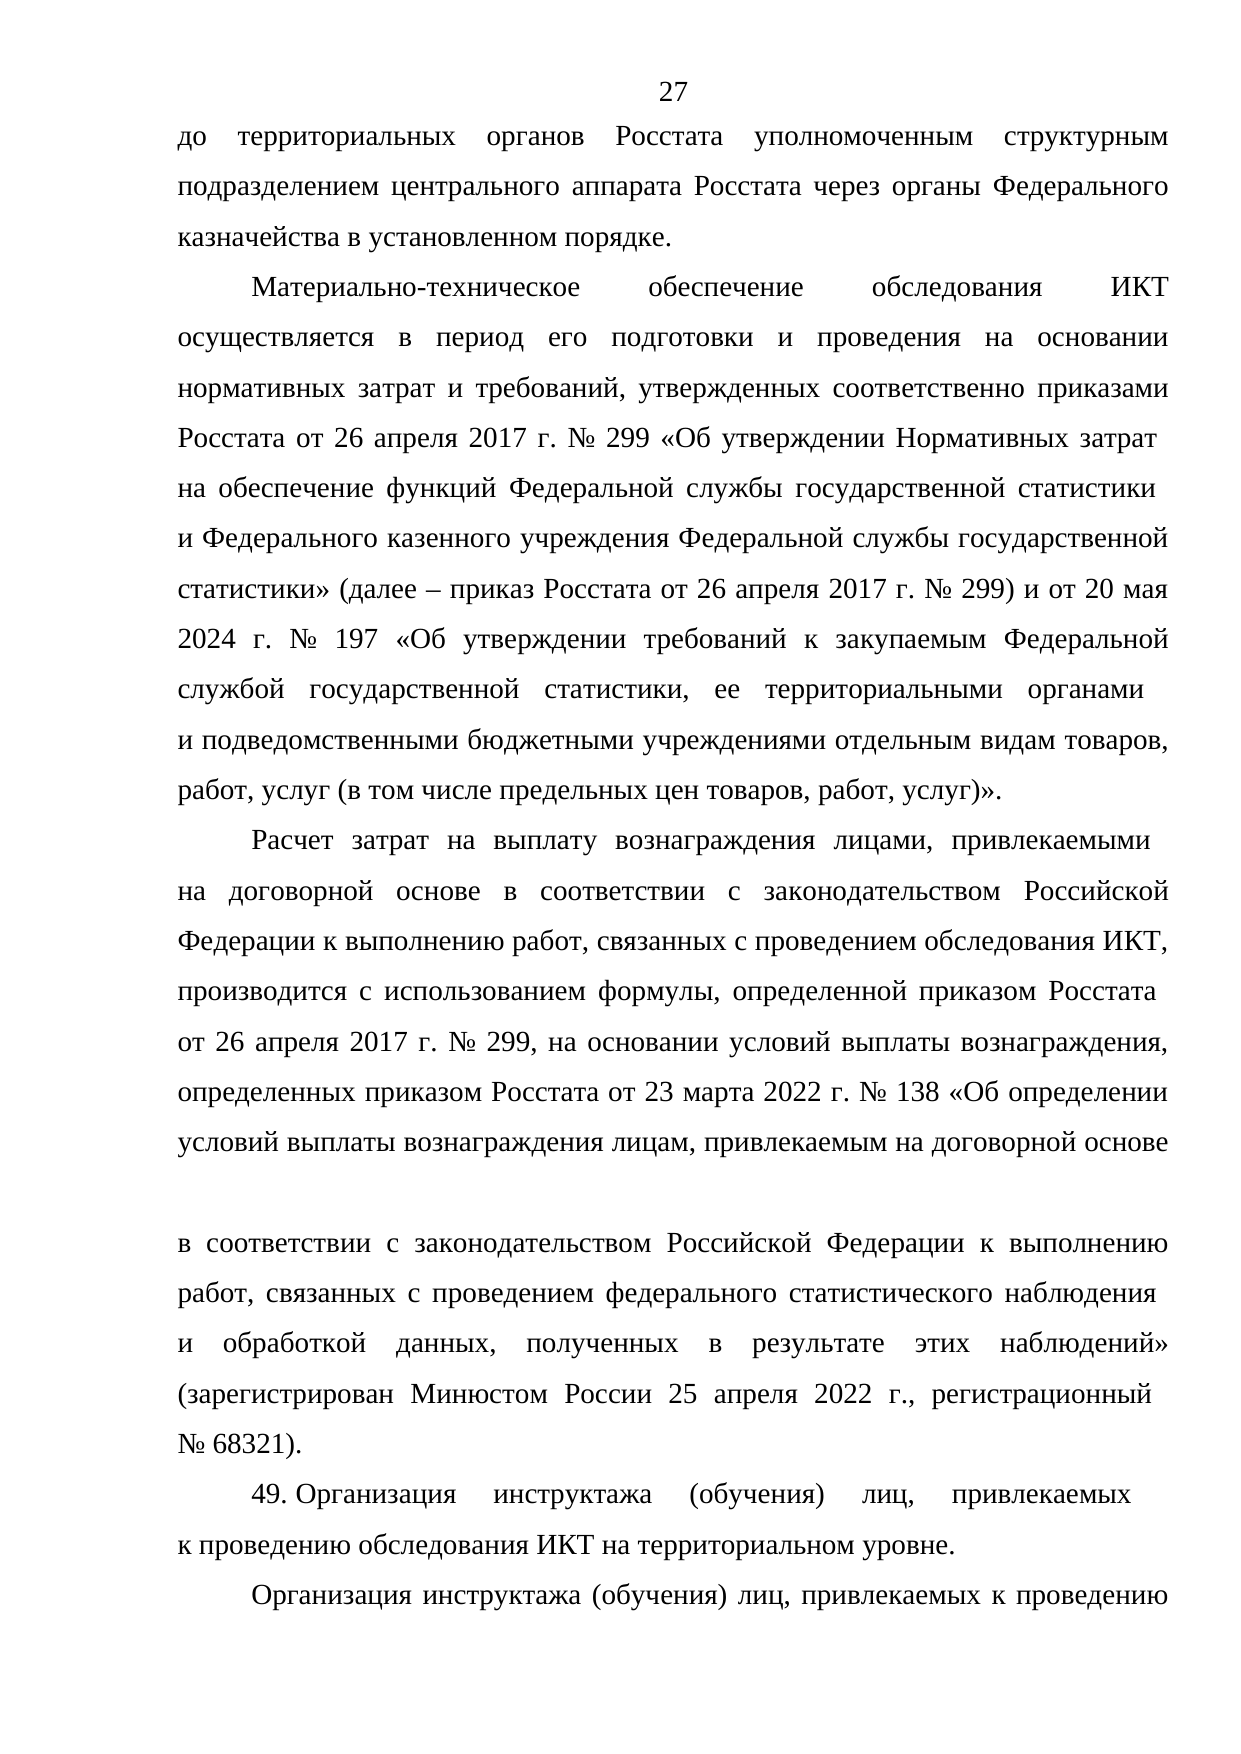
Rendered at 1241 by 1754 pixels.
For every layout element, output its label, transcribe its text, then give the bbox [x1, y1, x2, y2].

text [177, 1577, 1169, 1611]
list Организация инструктажа (обучения) лиц, привлекаемых к проведению обследования ИКТ на территориальном уровне. [177, 1477, 1169, 1560]
text Расчет затрат на выплату вознаграждения лицами, привлекаемыми на договорной основе в соответствии с законодательством Российской Федерации к выполнению работ, связанных с проведением обследования ИКТ, производится с использованием формулы, определенной приказом Росстата от 26 апреля 2017 г. № 299, на основании условий выплаты вознаграждения, определенных приказом Росстата от 23 марта 2022 г. № 138 «Об определении условий выплаты вознаграждения лицам, привлекаемым на договорной основе в соответствии с законодательством Российской Федерации к выполнению работ, связанных с проведением федерального статистического наблюдения и обработкой данных, полученных в результате этих наблюдений» (зарегистрирован Минюстом России 25 апреля 2022 г., регистрационный № 68321). [177, 822, 1169, 1460]
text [177, 118, 1169, 252]
text Материально-техническое обеспечение обследования ИКТ осуществляется в период его подготовки и проведения на основании нормативных затрат и требований, утвержденных соответственно приказами Росстата от 26 апреля 2017 г. № 299 «Об утверждении Нормативных затрат на обеспечение функций Федеральной службы государственной статистики и Федерального казенного учреждения Федеральной службы государственной статистики» (далее – приказ Росстата от 26 апреля 2017 г. № 299) и от 20 мая 2024 г. № 197 «Об утверждении требований к закупаемым Федеральной службой государственной статистики, ее территориальными органами и подведомственными бюджетными учреждениями отдельным видам товаров, работ, услуг (в том числе предельных цен товаров, работ, услуг)». [177, 269, 1169, 806]
